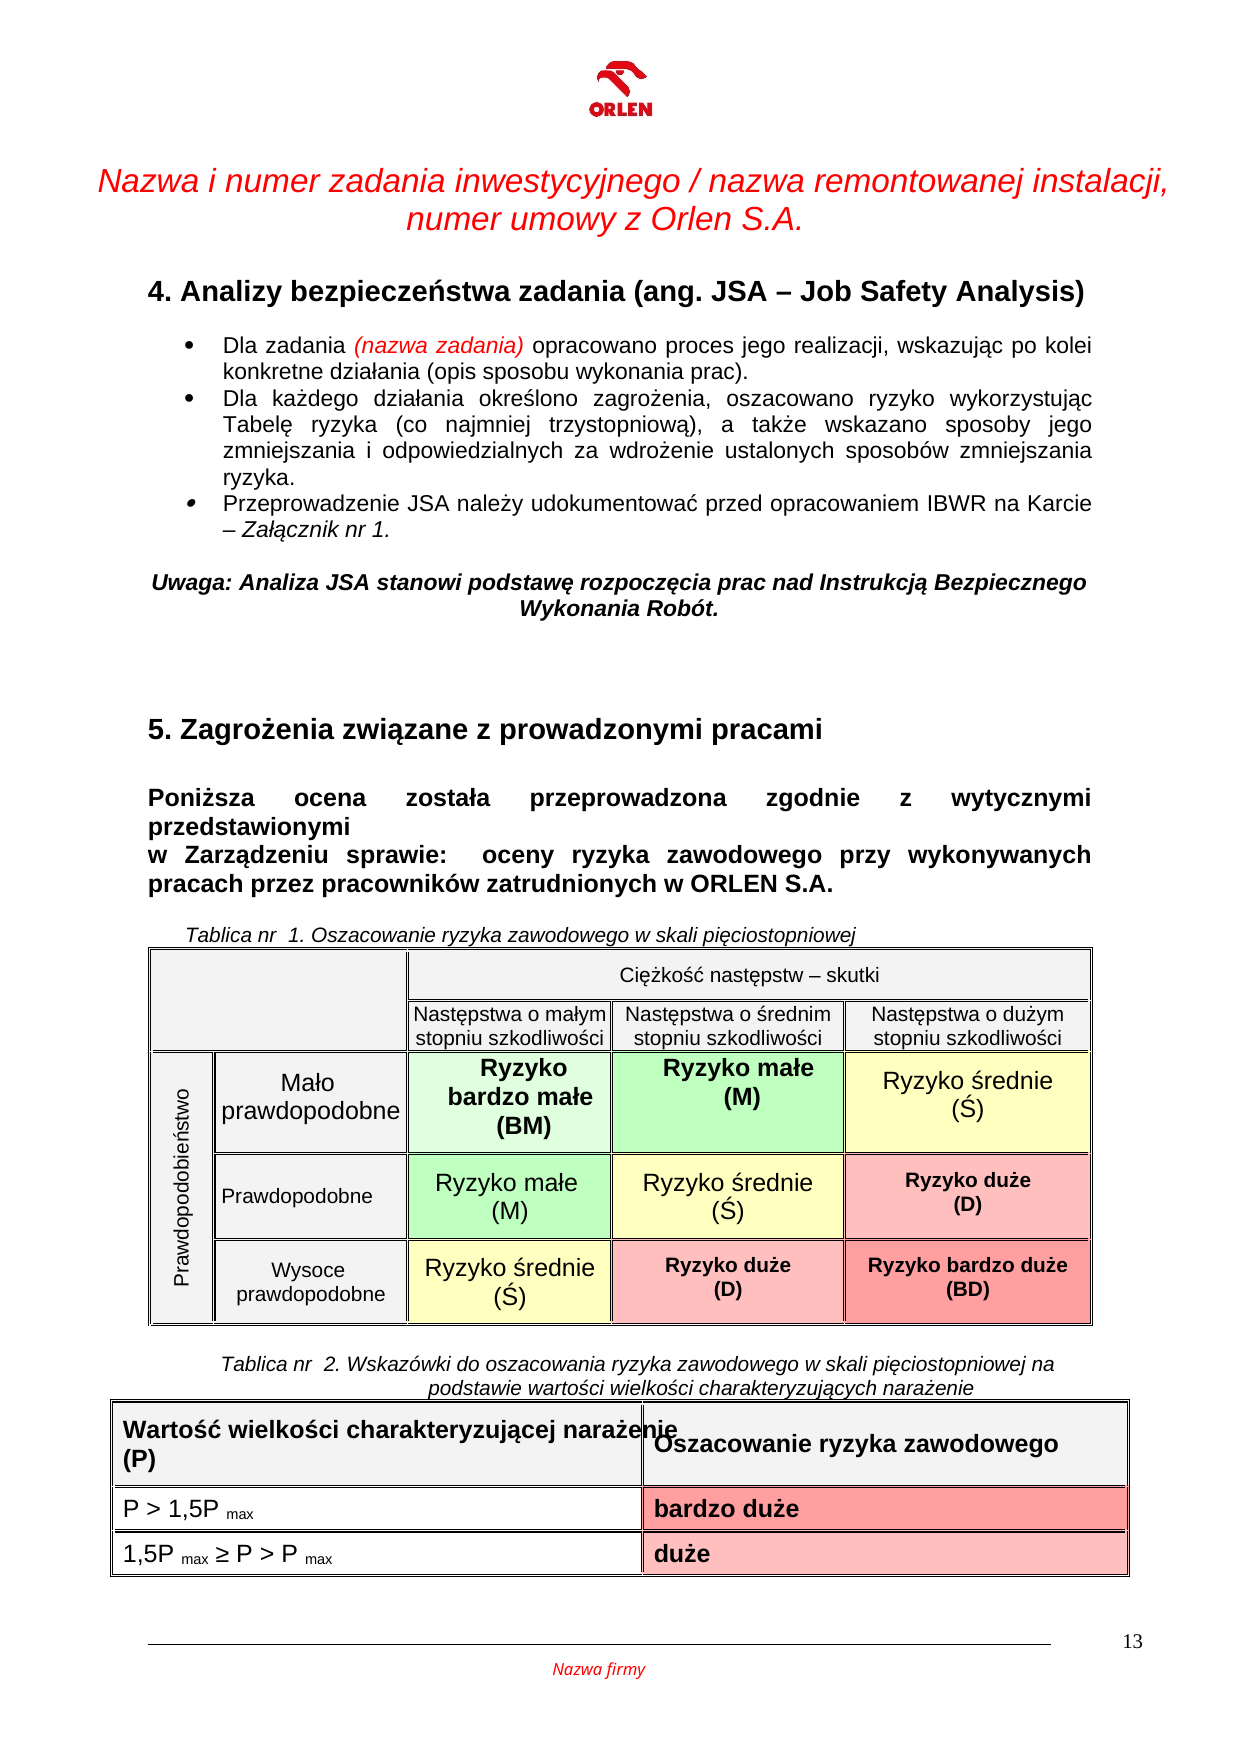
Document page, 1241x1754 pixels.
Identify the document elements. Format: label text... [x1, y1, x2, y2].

table_cell Następstwa o małym stopniu szkodliwości [409, 1002, 610, 1050]
table_cell Ryzyko średnie (Ś) [844, 1050, 1091, 1152]
table_header [149, 948, 408, 1050]
text Uwaga: Analiza JSA stanowi podstawę rozpoczęcia prac nad Instrukcją Bezpiecznego Wykonania Robót. [148, 569, 1093, 622]
table_header Wartość wielkości charakteryzującej narażenie (P) [113, 1403, 642, 1485]
table_cell 1,5P max ≥ P > P max [111, 1529, 642, 1574]
table_cell Ryzyko średnie (Ś) [408, 1241, 611, 1323]
table_cell Wysoce prawdopodobne [214, 1238, 408, 1323]
table_cell bardzo duże [642, 1485, 1129, 1529]
text Tablica nr 1. Oszacowanie ryzyka zawodowego w skali pięciostopniowej [185, 923, 1093, 947]
table_cell Ryzyko duże (D) [844, 1152, 1091, 1238]
list Dla zadania (nazwa zadania) opracowano proces jego realizacji, wskazując po kolei konkretne działania (opis sposobu wykonania prac). [185, 332, 1093, 384]
table_cell Ryzyko bardzo małe (BM) [409, 1053, 610, 1152]
table_header Oszacowanie ryzyka zawodowego [642, 1402, 1127, 1485]
table_cell Ryzyko małe (M) [409, 1155, 610, 1238]
table_cell Ryzyko bardzo duże (BD) [844, 1238, 1090, 1323]
text Tablica nr 2. Wskazówki do oszacowania ryzyka zawodowego w skali pięciostopniowej na podstawie wartości wielkości charakteryzujących narażenie [185, 1351, 1093, 1399]
table_cell P > 1,5P max [111, 1485, 642, 1529]
table_cell Ryzyko duże (D) [611, 1241, 844, 1323]
table_cell Prawdopodobieństwo [149, 1050, 214, 1323]
table_cell Ryzyko średnie (Ś) [613, 1155, 843, 1238]
table_cell Następstwa o dużym stopniu szkodliwości [844, 999, 1091, 1050]
table_cell duże [642, 1529, 1129, 1574]
list Dla każdego działania określono zagrożenia, oszacowano ryzyko wykorzystując Tabelę ryzyka (co najmniej trzystopniową), a także wskazano sposoby jego zmniejszania i odpowiedzialnych za wdrożenie ustalonych sposobów zmniejszania ryzyka. [185, 384, 1093, 490]
table_cell Prawdopodobne [216, 1155, 406, 1238]
table_cell Następstwa o średnim stopniu szkodliwości [613, 1002, 843, 1050]
list Przeprowadzenie JSA należy udokumentować przed opracowaniem IBWR na Karcie – Załącznik nr 1. [185, 490, 1093, 543]
picture [575, 42, 665, 131]
table_cell Ryzyko małe (M) [613, 1053, 843, 1152]
text Poniższa ocena została przeprowadzona zgodnie z wytycznymi przedstawionymi w Zarządzeniu sprawie: oceny ryzyka zawodowego przy wykonywanych pracach przez pracowników zatrudnionych w ORLEN S.A. [148, 783, 1093, 898]
text 5. Zagrożenia związane z prowadzonymi pracami [148, 712, 1093, 746]
subtitle 4. Analizy bezpieczeństwa zadania (ang. JSA – Job Safety Analysis) [148, 274, 1093, 308]
table_cell Mało prawdopodobne [216, 1053, 406, 1152]
table_header Ciężkość następstw – skutki [408, 950, 1090, 999]
